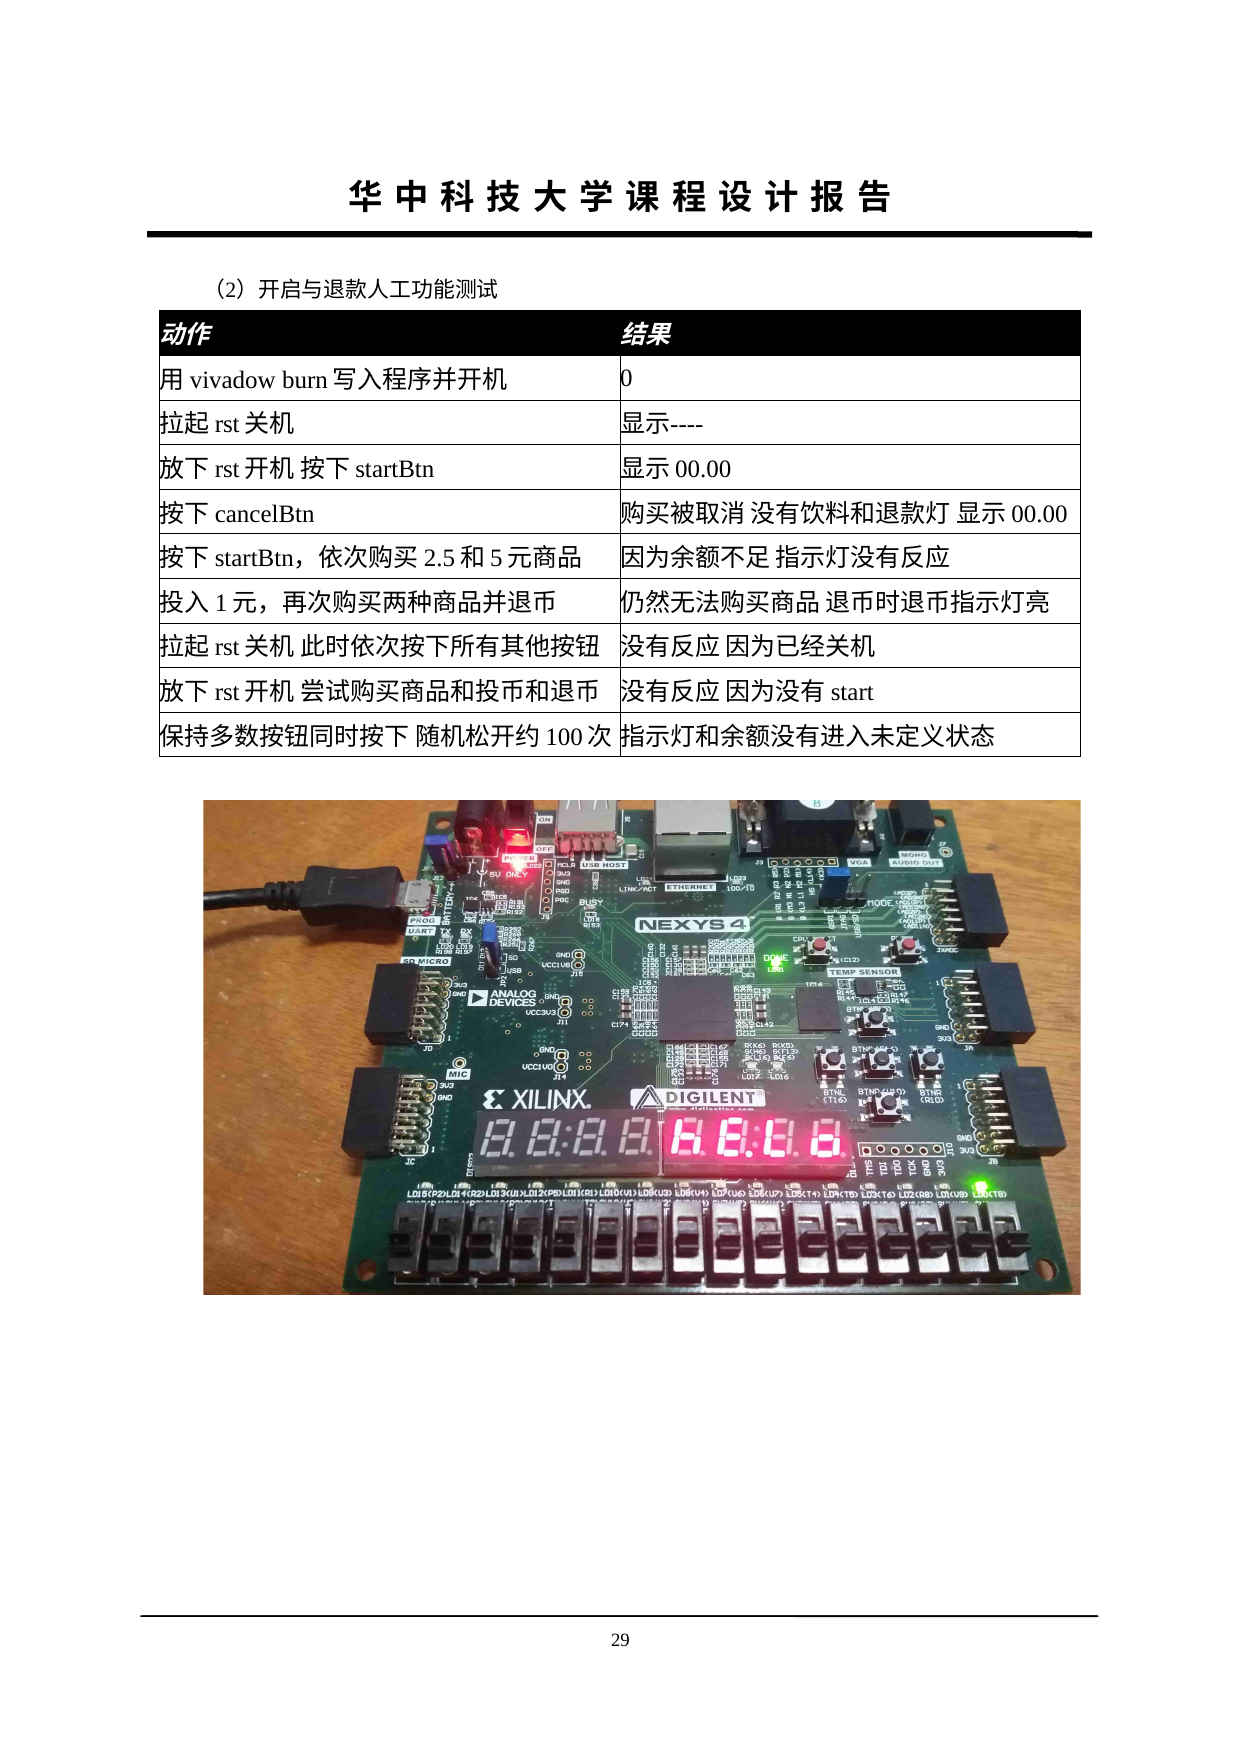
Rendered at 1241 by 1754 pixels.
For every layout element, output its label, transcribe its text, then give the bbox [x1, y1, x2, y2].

table_cell 仍然无法购买商品 退币时退币指示灯亮 [621, 579, 1080, 622]
table_cell 因为余额不足 指示灯没有反应 [621, 534, 1080, 578]
table_header 动作 [160, 311, 620, 355]
table_cell 保持多数按钮同时按下 随机松开约100次 [160, 713, 620, 756]
table_cell 按下cancelBtn [160, 490, 620, 533]
table_cell 显示---- [621, 401, 1080, 444]
table_cell 指示灯和余额没有进入未定义状态 [621, 713, 1080, 756]
table_cell 按下startBtn，依次购买2.5和5元商品 [160, 534, 620, 578]
picture [203, 800, 1081, 1295]
table_cell 拉起rst关机 此时依次按下所有其他按钮 [160, 624, 620, 667]
table_cell 放下rst开机 按下startBtn [160, 445, 620, 489]
table_cell 没有反应 因为没有start [621, 668, 1080, 712]
table_cell 放下rst开机 尝试购买商品和投币和退币 [160, 668, 620, 712]
table_cell 没有反应 因为已经关机 [621, 624, 1080, 667]
text （2）开启与退款人工功能测试 [159, 266, 1081, 310]
table_header 结果 [621, 311, 1080, 355]
table_cell 拉起rst关机 [160, 401, 620, 444]
table_cell 用vivadow burn写入程序并开机 [160, 356, 620, 399]
table_cell 投入1元，再次购买两种商品并退币 [160, 579, 620, 622]
table_cell 0 [621, 356, 1080, 399]
table_cell 购买被取消 没有饮料和退款灯 显示00.00 [621, 490, 1080, 533]
table_cell 显示00.00 [621, 445, 1080, 489]
